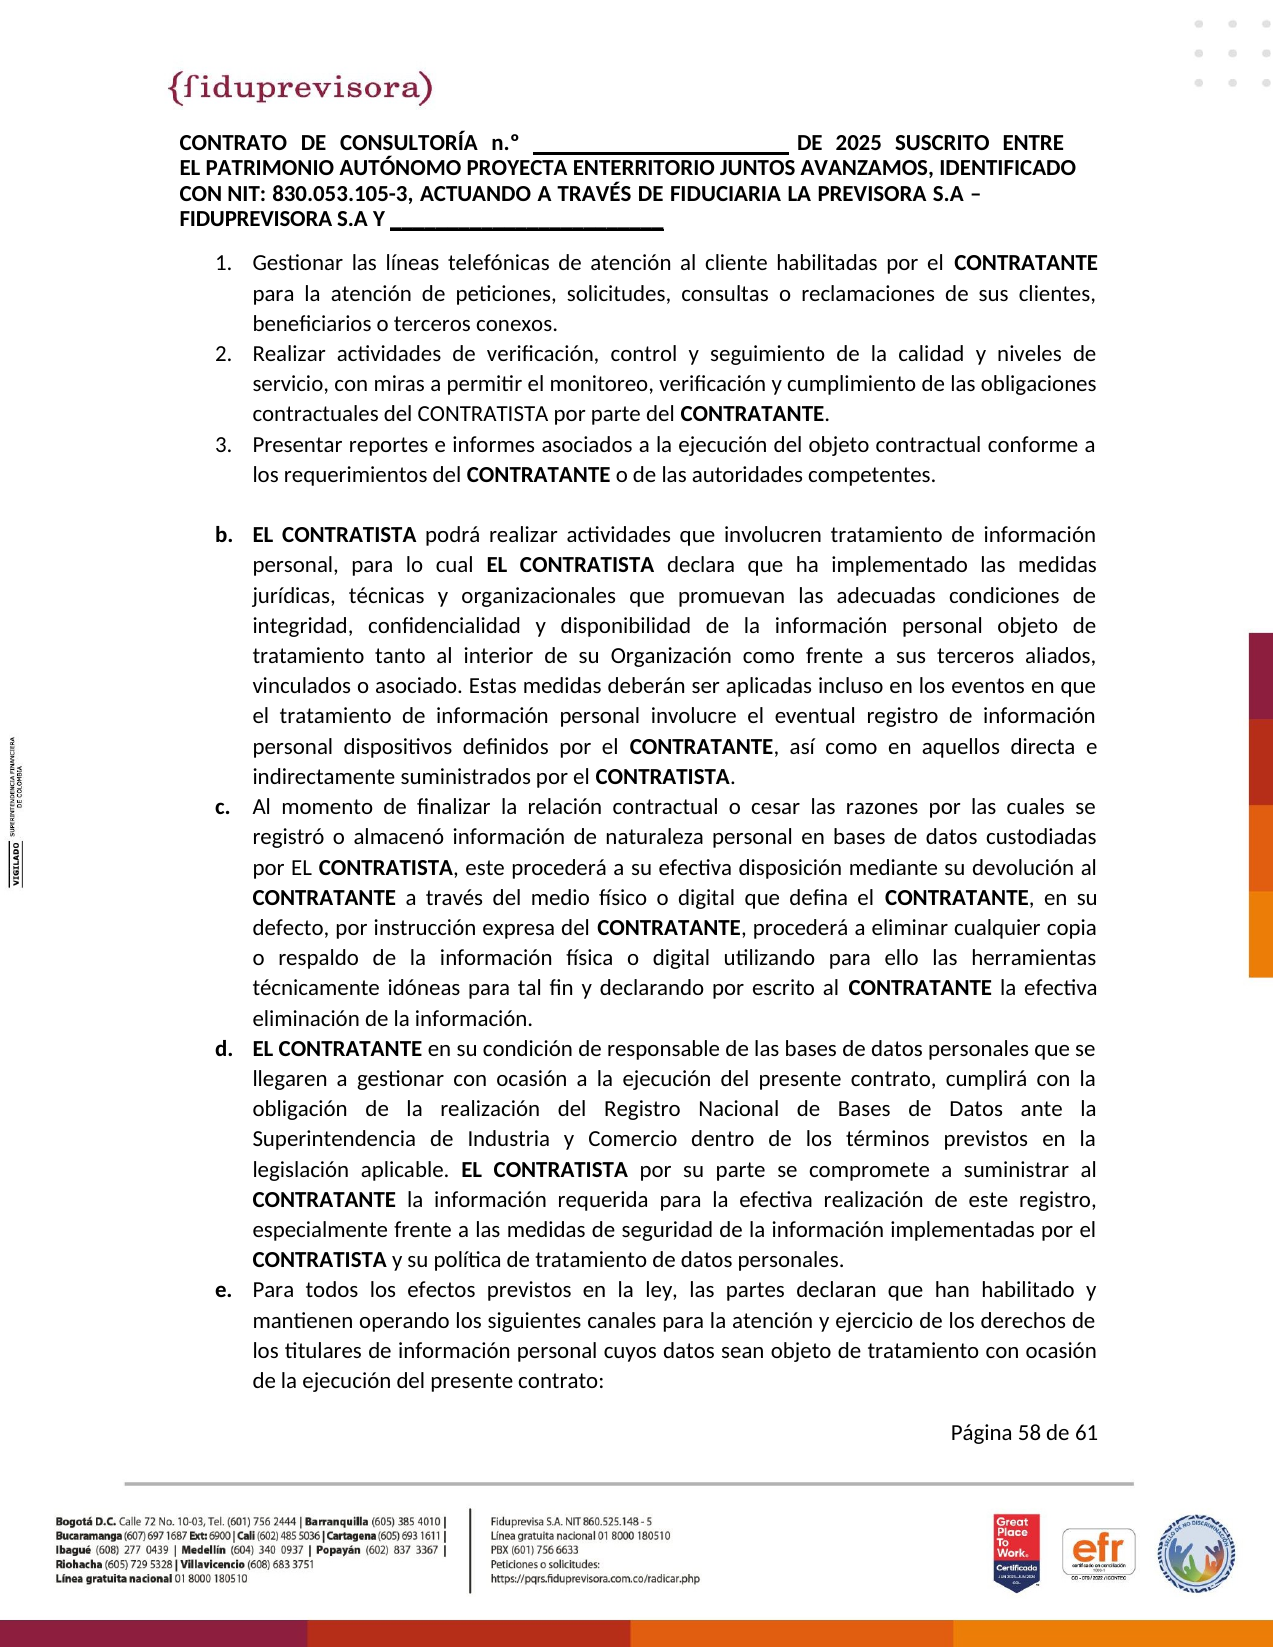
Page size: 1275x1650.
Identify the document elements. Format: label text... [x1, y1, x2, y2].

picture [0, 628, 1273, 1647]
list Para todos los efectos previstos en la ley, las partes declaran que han habilitado y mantienen operando los siguientes canales para la atención y ejercicio de los derechos de los titulares de información personal cuyos datos sean objeto de tratamiento con ocasión de la ejecución del presente contrato: [215, 1276, 1098, 1394]
list Al momento de finalizar la relación contractual o cesar las razones por las cuales se registró o almacenó información de naturaleza personal en bases de datos custodiadas por EL CONTRATISTA, este procederá a su efectiva disposición mediante su devolución al CONTRATANTE a través del medio físico o digital que defina el CONTRATANTE, en su defecto, por instrucción expresa del CONTRATANTE, procederá a eliminar cualquier copia o respaldo de la información física o digital utilizando para ello las herramientas técnicamente idóneas para tal fin y declarando por escrito al CONTRATANTE la efectiva eliminación de la información. [215, 792, 1098, 1032]
list Realizar actividades de verificación, control y seguimiento de la calidad y niveles de servicio, con miras a permitir el monitoreo, verificación y cumplimiento de las obligaciones contractuales del CONTRATISTA por parte del CONTRATANTE. [215, 339, 1098, 428]
list EL CONTRATISTA podrá realizar actividades que involucren tratamiento de información personal, para lo cual EL CONTRATISTA declara que ha implementado las medidas jurídicas, técnicas y organizacionales que promuevan las adecuadas condiciones de integridad, confidencialidad y disponibilidad de la información personal objeto de tratamiento tanto al interior de su Organización como frente a sus terceros aliados, vinculados o asociado. Estas medidas deberán ser aplicadas incluso en los eventos en que el tratamiento de información personal involucre el eventual registro de información personal dispositivos definidos por el CONTRATANTE, así como en aquellos directa e indirectamente suministrados por el CONTRATISTA. [215, 520, 1098, 790]
list Presentar reportes e informes asociados a la ejecución del objeto contractual conforme a los requerimientos del CONTRATANTE o de las autoridades competentes. [215, 430, 1098, 488]
picture [163, 18, 1275, 110]
list Gestionar las líneas telefónicas de atención al cliente habilitadas por el CONTRATANTE para la atención de peticiones, solicitudes, consultas o reclamaciones de sus clientes, beneficiarios o terceros conexos. [215, 248, 1098, 337]
list EL CONTRATANTE en su condición de responsable de las bases de datos personales que se llegaren a gestionar con ocasión a la ejecución del presente contrato, cumplirá con la obligación de la realización del Registro Nacional de Bases de Datos ante la Superintendencia de Industria y Comercio dentro de los términos previstos en la legislación aplicable. EL CONTRATISTA por su parte se compromete a suministrar al CONTRATANTE la información requerida para la efectiva realización de este registro, especialmente frente a las medidas de seguridad de la información implementadas por el CONTRATISTA y su política de tratamiento de datos personales. [215, 1034, 1098, 1273]
